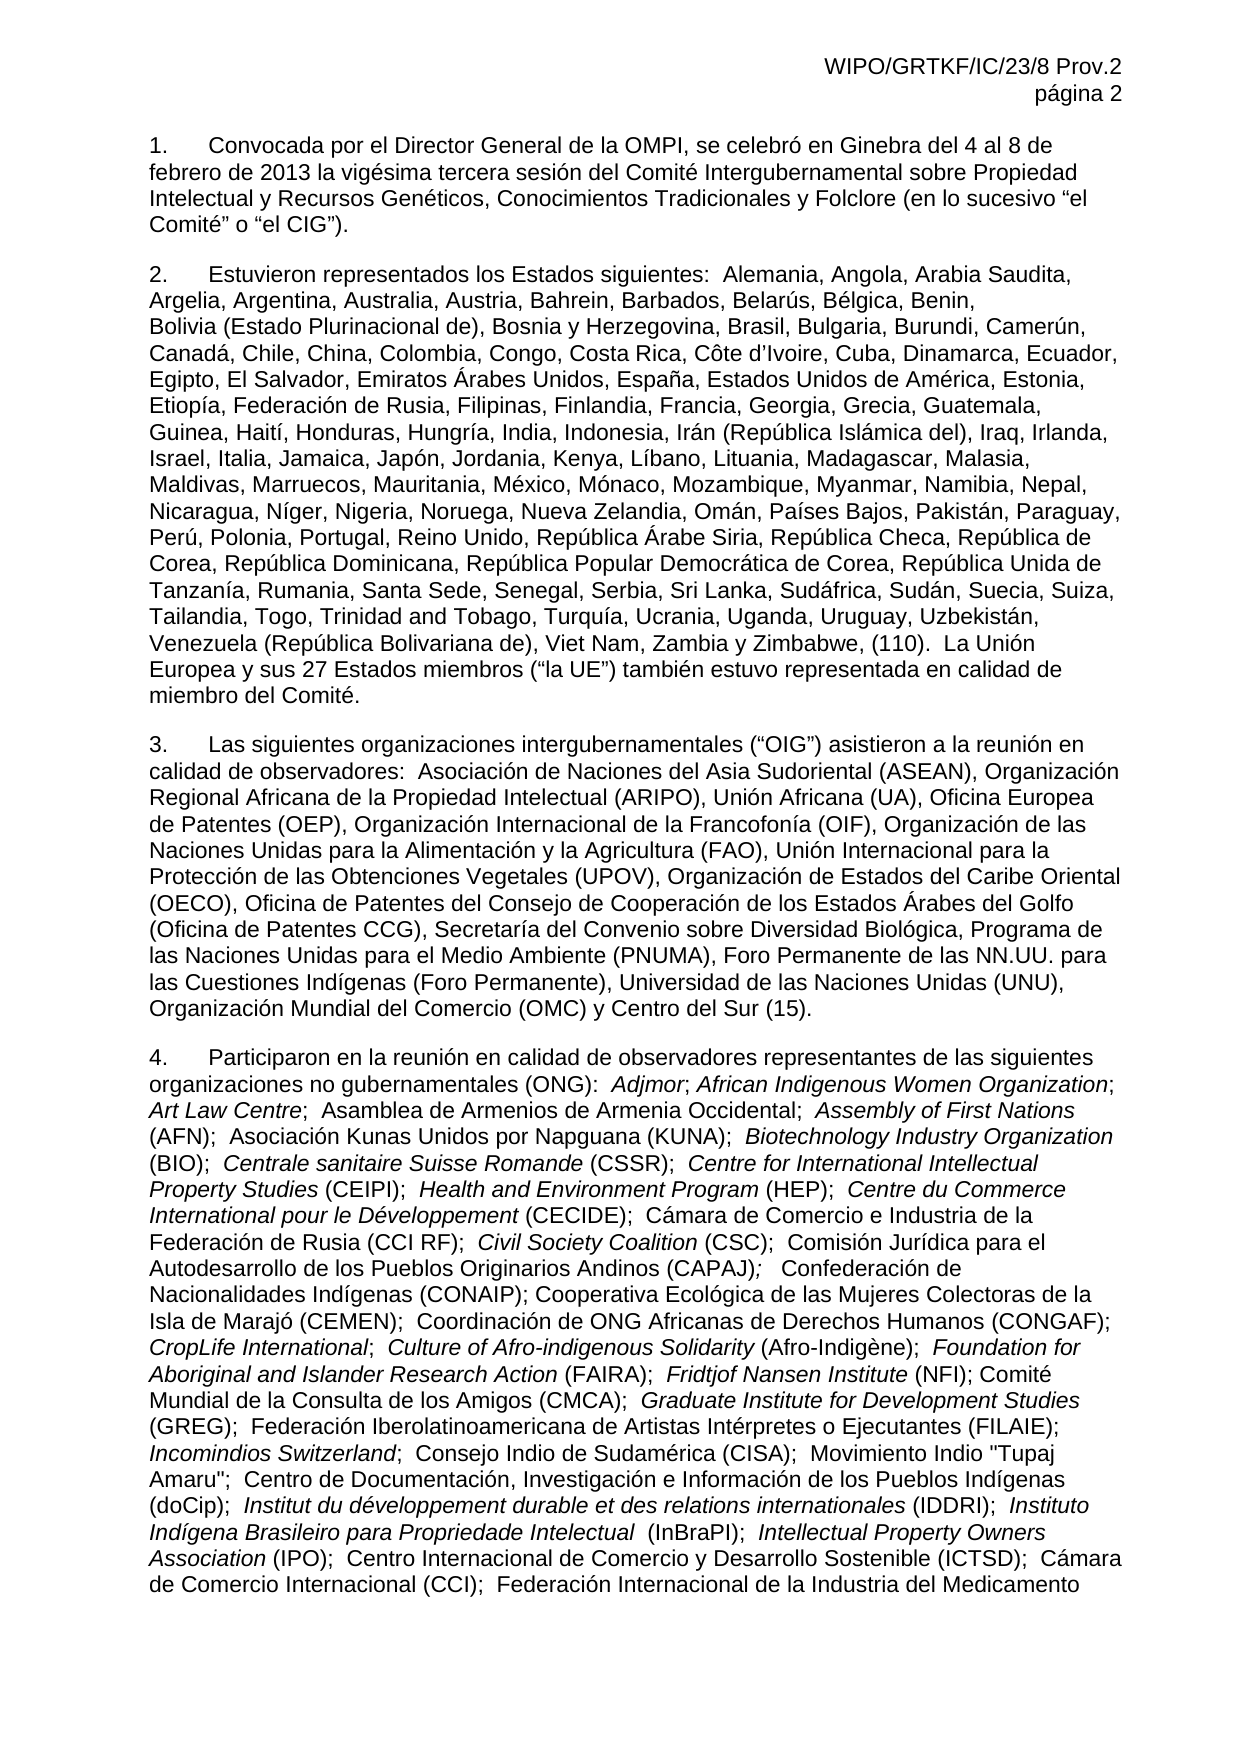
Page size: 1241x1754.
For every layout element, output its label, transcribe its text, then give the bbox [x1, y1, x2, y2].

text Estuvieron representados los Estados siguientes: Alemania, Angola, Arabia Saudita, Argelia, Argentina, Australia, Austria, Bahrein, Barbados, Belarús, Bélgica, Benin, Bolivia (Estado Plurinacional de), Bosnia y Herzegovina, Brasil, Bulgaria, Burundi, Camerún, Canadá, Chile, China, Colombia, Congo, Costa Rica, Côte d’Ivoire, Cuba, Dinamarca, Ecuador, Egipto, El Salvador, Emiratos Árabes Unidos, España, Estados Unidos de América, Estonia, Etiopía, Federación de Rusia, Filipinas, Finlandia, Francia, Georgia, Grecia, Guatemala, Guinea, Haití, Honduras, Hungría, India, Indonesia, Irán (República Islámica del), Iraq, Irlanda, Israel, Italia, Jamaica, Japón, Jordania, Kenya, Líbano, Lituania, Madagascar, Malasia, Maldivas, Marruecos, Mauritania, México, Mónaco, Mozambique, Myanmar, Namibia, Nepal, Nicaragua, Níger, Nigeria, Noruega, Nueva Zelandia, Omán, Países Bajos, Pakistán, Paraguay, Perú, Polonia, Portugal, Reino Unido, República Árabe Siria, República Checa, República de Corea, República Dominicana, República Popular Democrática de Corea, República Unida de Tanzanía, Rumania, Santa Sede, Senegal, Serbia, Sri Lanka, Sudáfrica, Sudán, Suecia, Suiza, Tailandia, Togo, Trinidad and Tobago, Turquía, Ucrania, Uganda, Uruguay, Uzbekistán, Venezuela (República Bolivariana de), Viet Nam, Zambia y Zimbabwe, (110). La Unión Europea y sus 27 Estados miembros (“la UE”) también estuvo representada en calidad de miembro del Comité. [149, 261, 1122, 708]
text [149, 1044, 1122, 1598]
text Las siguientes organizaciones intergubernamentales (“OIG”) asistieron a la reunión en calidad de observadores: Asociación de Naciones del Asia Sudoriental (ASEAN), Organización Regional Africana de la Propiedad Intelectual (ARIPO), Unión Africana (UA), Oficina Europea de Patentes (OEP), Organización Internacional de la Francofonía (OIF), Organización de las Naciones Unidas para la Alimentación y la Agricultura (FAO), Unión Internacional para la Protección de las Obtenciones Vegetales (UPOV), Organización de Estados del Caribe Oriental (OECO), Oficina de Patentes del Consejo de Cooperación de los Estados Árabes del Golfo (Oficina de Patentes CCG), Secretaría del Convenio sobre Diversidad Biológica, Programa de las Naciones Unidas para el Medio Ambiente (PNUMA), Foro Permanente de las NN.UU. para las Cuestiones Indígenas (Foro Permanente), Universidad de las Naciones Unidas (UNU), Organización Mundial del Comercio (OMC) y Centro del Sur (15). [149, 731, 1122, 1021]
text Convocada por el Director General de la OMPI, se celebró en Ginebra del 4 al 8 de febrero de 2013 la vigésima tercera sesión del Comité Intergubernamental sobre Propiedad Intelectual y Recursos Genéticos, Conocimientos Tradicionales y Folclore (en lo sucesivo “el Comité” o “el CIG”). [149, 132, 1122, 238]
